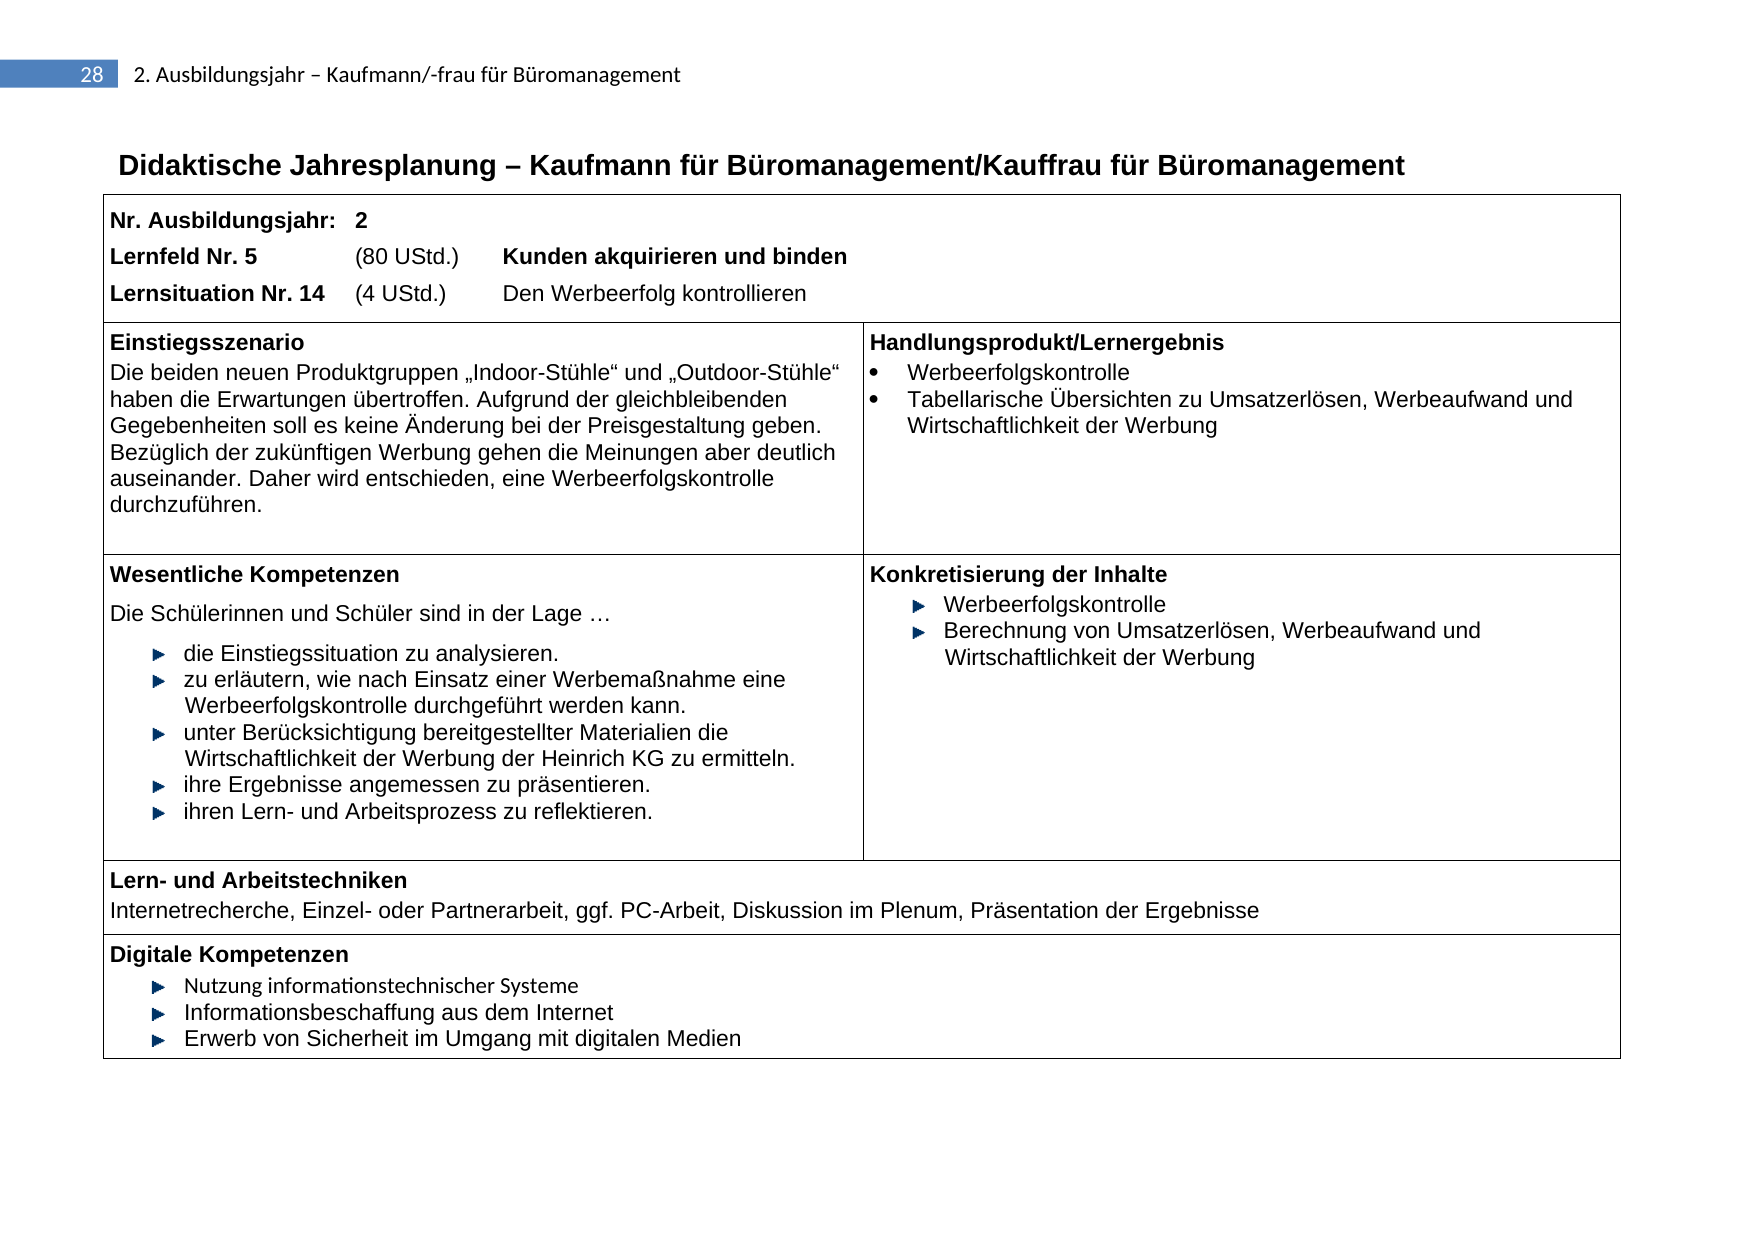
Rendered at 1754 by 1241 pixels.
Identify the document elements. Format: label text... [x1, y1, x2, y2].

table_cell Digitale Kompetenzen [104, 935, 1620, 1057]
table_cell Konkretisierung der Inhalte Werbeerfolgskontrolle Berechnung von Umsatzerlösen, Werbeaufwand und Wirtschaftlichkeit der Werbung [864, 555, 1620, 860]
table_header Nr. Ausbildungsjahr: 2 Lernfeld Nr. 5 (80 UStd.) Kunden akquirieren und binden Lernsituation Nr. 14 (4 UStd.) Den Werbeerfolg kontrollieren [104, 195, 1620, 322]
table_cell Lern- und Arbeitstechniken Internetrecherche, Einzel- oder Partnerarbeit, ggf. PC-Arbeit, Diskussion im Plenum, Präsentation der Ergebnisse [104, 861, 1620, 933]
picture [148, 776, 165, 793]
picture [908, 622, 925, 639]
picture [147, 1030, 165, 1047]
picture [908, 595, 925, 613]
picture [148, 802, 165, 820]
picture [148, 644, 165, 661]
table_cell Wesentliche Kompetenzen Die Schülerinnen und Schüler sind in der Lage … die Einstiegssituation zu analysieren. zu erläutern, wie nach Einsatz einer Werbemaßnahme eine Werbeerfolgskontrolle durchgeführt werden kann. unter Berücksichtigung bereitgestellter Materialien die Wirtschaftlichkeit der Werbung der Heinrich KG zu ermitteln. ihre Ergebnisse angemessen zu präsentieren. ihren Lern- und Arbeitsprozess zu reflektieren. [104, 555, 863, 860]
text Didaktische Jahresplanung – Kaufmann für Büromanagement/Kauffrau für Büromanagement [118, 148, 1606, 181]
table_cell Handlungsprodukt/Lernergebnis Werbeerfolgskontrolle Tabellarische Übersichten zu Umsatzerlösen, Werbeaufwand und Wirtschaftlichkeit der Werbung [864, 323, 1620, 554]
picture [147, 976, 165, 994]
picture [148, 723, 165, 741]
table_cell Einstiegsszenario Die beiden neuen Produktgruppen „Indoor-Stühle“ und „Outdoor-Stühle“ haben die Erwartungen übertroffen. Aufgrund der gleichbleibenden Gegebenheiten soll es keine Änderung bei der Preisgestaltung geben. Bezüglich der zukünftigen Werbung gehen die Meinungen aber deutlich auseinander. Daher wird entschieden, eine Werbeerfolgskontrolle durchzuführen. [104, 323, 863, 554]
picture [147, 1003, 165, 1021]
picture [148, 670, 165, 688]
